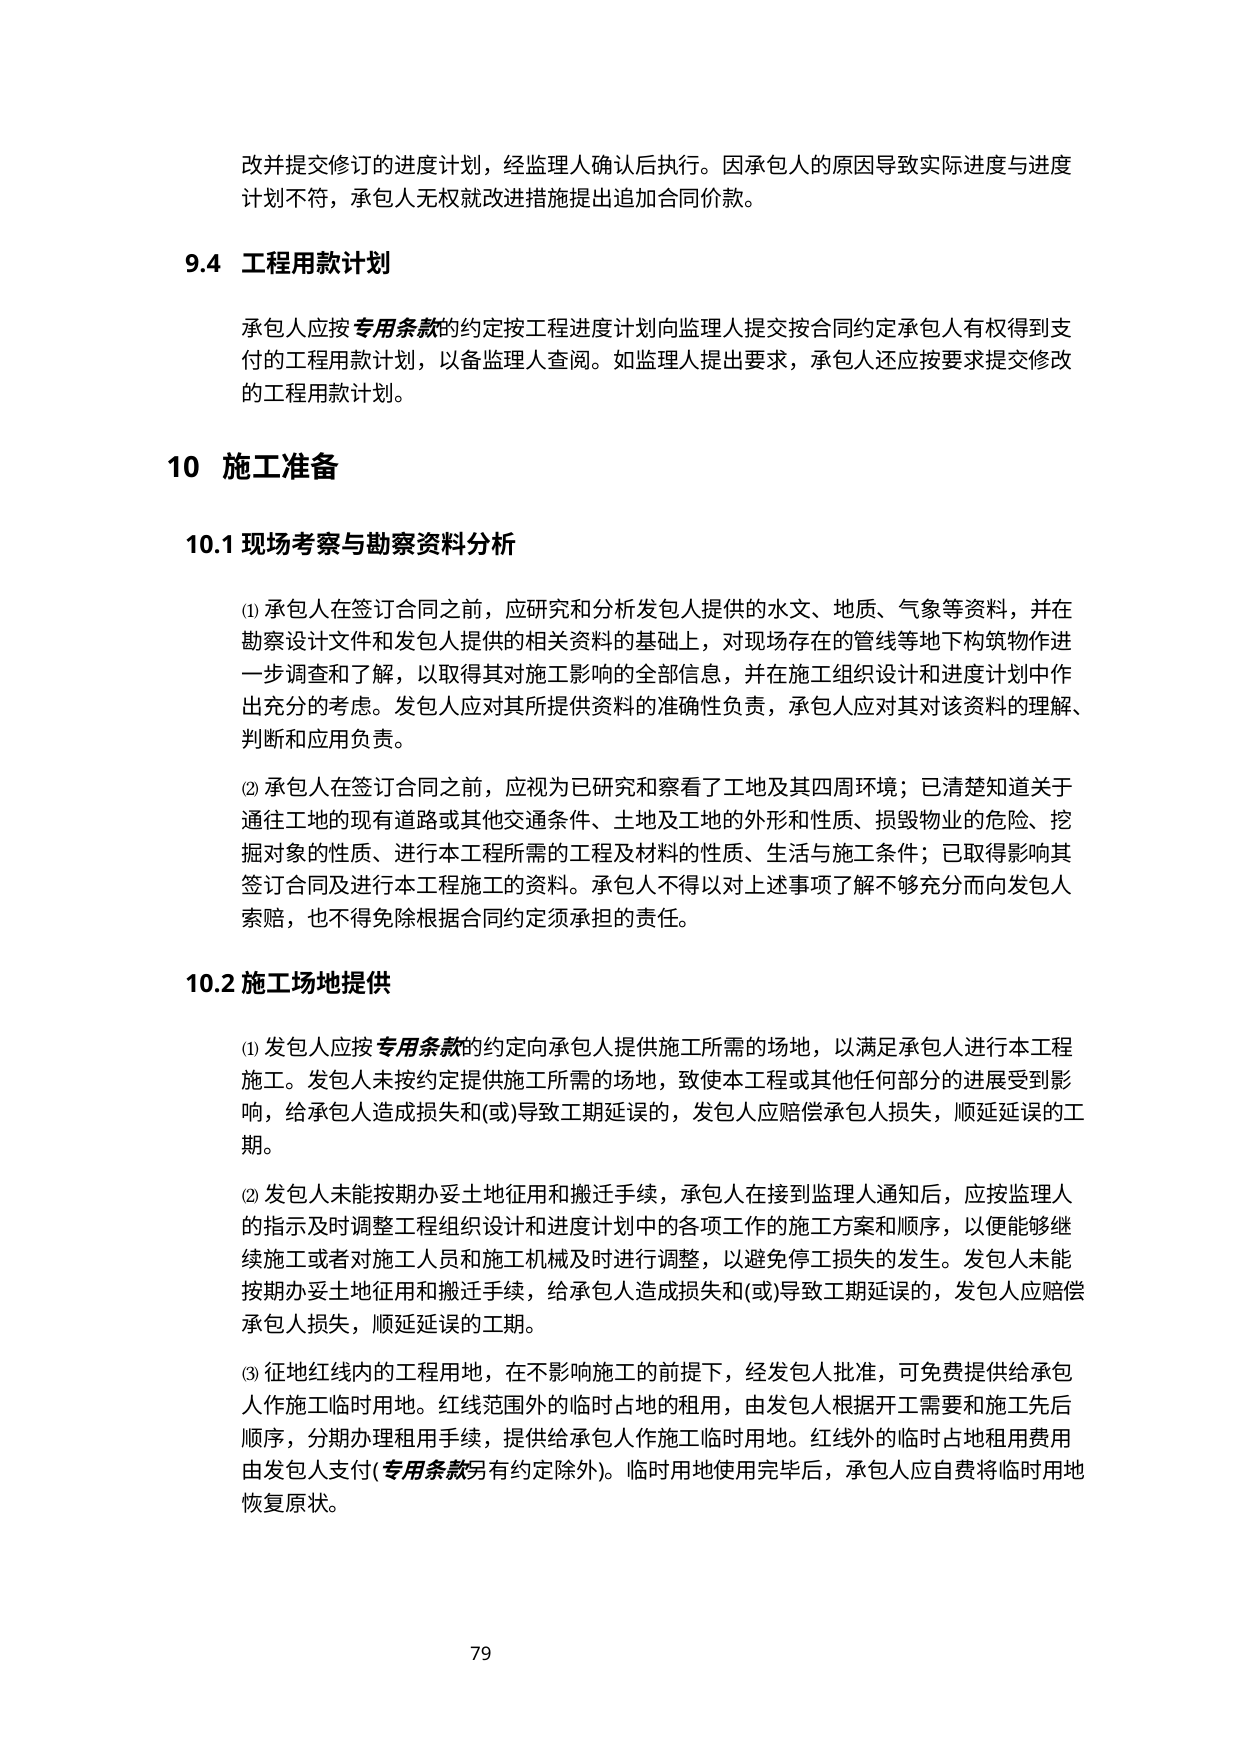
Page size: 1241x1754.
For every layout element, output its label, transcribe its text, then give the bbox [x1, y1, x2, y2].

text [241, 148, 1093, 213]
list 施工场地提供 [185, 949, 1093, 1014]
text ⑶征地红线内的工程用地，在不影响施工的前提下，经发包人批准，可免费提供给承包人作施工临时用地。红线范围外的临时占地的租用，由发包人根据开工需要和施工先后顺序，分期办理租用手续，提供给承包人作施工临时用地。红线外的临时占地租用费用由发包人支付(专用条款另有约定除外)。临时用地使用完毕后，承包人应自费将临时用地恢复原状。 [241, 1355, 1093, 1518]
text ⑵承包人在签订合同之前，应视为已研究和察看了工地及其四周环境；已清楚知道关于通往工地的现有道路或其他交通条件、土地及工地的外形和性质、损毁物业的危险、挖掘对象的性质、进行本工程所需的工程及材料的性质、生活与施工条件；已取得影响其签订合同及进行本工程施工的资料。承包人不得以对上述事项了解不够充分而向发包人索赔，也不得免除根据合同约定须承担的责任。 [241, 770, 1093, 933]
text ⑵发包人未能按期办妥土地征用和搬迁手续，承包人在接到监理人通知后，应按监理人的指示及时调整工程组织设计和进度计划中的各项工作的施工方案和顺序，以便能够继续施工或者对施工人员和施工机械及时进行调整，以避免停工损失的发生。发包人未能按期办妥土地征用和搬迁手续，给承包人造成损失和(或)导致工期延误的，发包人应赔偿承包人损失，顺延延误的工期。 [241, 1176, 1093, 1339]
text 承包人应按专用条款的约定按工程进度计划向监理人提交按合同约定承包人有权得到支付的工程用款计划，以备监理人查阅。如监理人提出要求，承包人还应按要求提交修改的工程用款计划。 [241, 310, 1093, 408]
list 现场考察与勘察资料分析 [185, 510, 1093, 575]
list 施工准备 [166, 433, 1093, 498]
list 工程用款计划 [185, 229, 1093, 294]
text ⑴承包人在签订合同之前，应研究和分析发包人提供的水文、地质、气象等资料，并在勘察设计文件和发包人提供的相关资料的基础上，对现场存在的管线等地下构筑物作进一步调查和了解，以取得其对施工影响的全部信息，并在施工组织设计和进度计划中作出充分的考虑。发包人应对其所提供资料的准确性负责，承包人应对其对该资料的理解、判断和应用负责。 [241, 591, 1093, 754]
text ⑴发包人应按专用条款的约定向承包人提供施工所需的场地，以满足承包人进行本工程施工。发包人未按约定提供施工所需的场地，致使本工程或其他任何部分的进展受到影响，给承包人造成损失和(或)导致工期延误的，发包人应赔偿承包人损失，顺延延误的工期。 [241, 1030, 1093, 1160]
